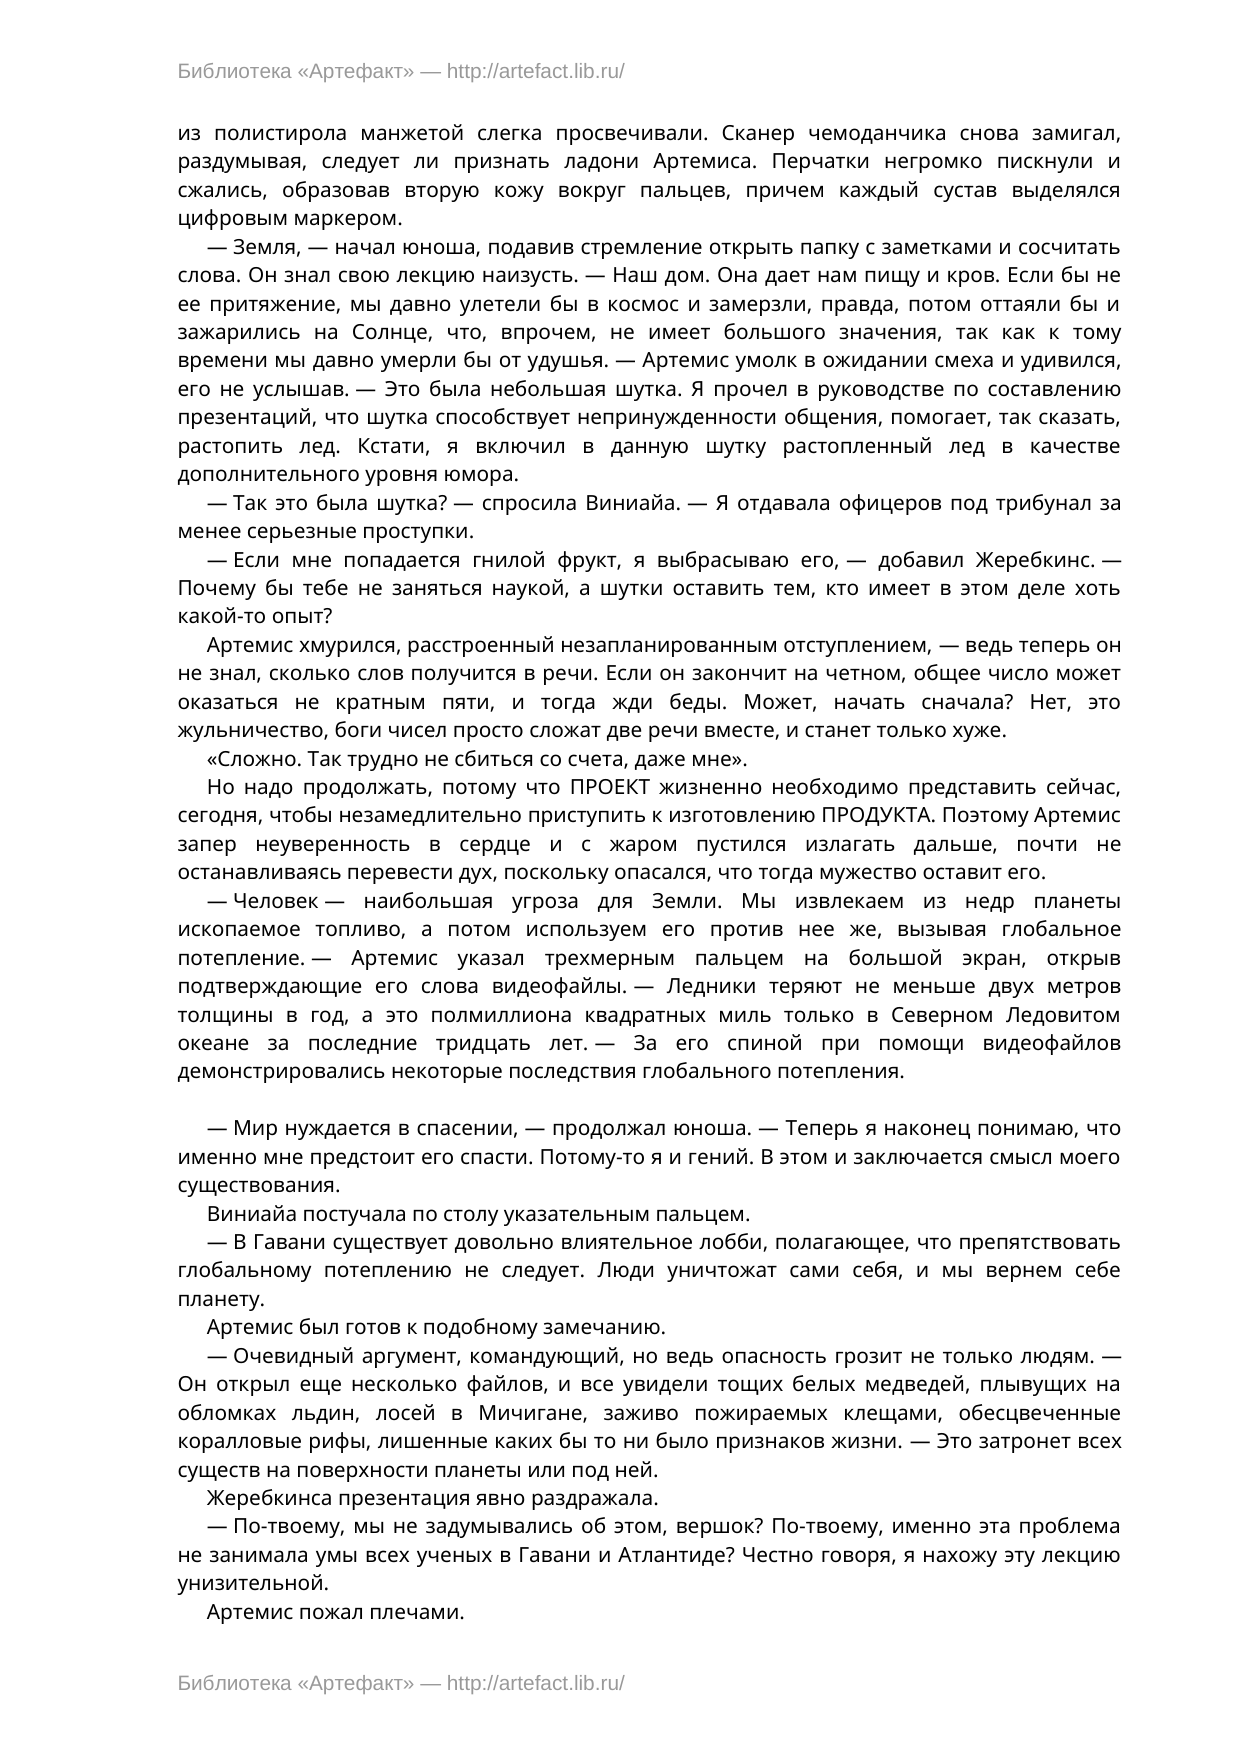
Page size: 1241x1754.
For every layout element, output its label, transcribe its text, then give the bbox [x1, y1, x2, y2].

text — По-твоему, мы не задумывались об этом, вершок? По-твоему, именно эта проблема не занимала умы всех ученых в Гавани и Атлантиде? Честно говоря, я нахожу эту лекцию унизительной. [177, 1512, 1122, 1597]
text — Если мне попадается гнилой фрукт, я выбрасываю его, — добавил Жеребкинс. — Почему бы тебе не заняться наукой, а шутки оставить тем, кто имеет в этом деле хоть какой-то опыт? [177, 545, 1122, 630]
text Артемис хмурился, расстроенный незапланированным отступлением, — ведь теперь он не знал, сколько слов получится в речи. Если он закончит на четном, общее число может оказаться не кратным пяти, и тогда жди беды. Может, начать сначала? Нет, это жульничество, боги чисел просто сложат две речи вместе, и станет только хуже. [177, 630, 1122, 744]
text Артемис пожал плечами. [177, 1597, 1122, 1625]
text Виниайа постучала по столу указательным пальцем. [177, 1199, 1122, 1227]
text — Человек — наибольшая угроза для Земли. Мы извлекаем из недр планеты ископаемое топливо, а потом используем его против нее же, вызывая глобальное потепление. — Артемис указал трехмерным пальцем на большой экран, открыв подтверждающие его слова видеофайлы. — Ледники теряют не меньше двух метров толщины в год, а это полмиллиона квадратных миль только в Северном Ледовитом океане за последние тридцать лет. — За его спиной при помощи видеофайлов демонстрировались некоторые последствия глобального потепления. [177, 886, 1122, 1085]
text Артемис был готов к подобному замечанию. [177, 1312, 1122, 1341]
text — В Гавани существует довольно влиятельное лобби, полагающее, что препятствовать глобальному потеплению не следует. Люди уничтожат сами себя, и мы вернем себе планету. [177, 1227, 1122, 1312]
text — Мир нуждается в спасении, — продолжал юноша. — Теперь я наконец понимаю, что именно мне предстоит его спасти. Потому-то я и гений. В этом и заключается смысл моего существования. [177, 1113, 1122, 1199]
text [177, 118, 1122, 232]
text — Так это была шутка? — спросила Виниайа. — Я отдавала офицеров под трибунал за менее серьезные проступки. [177, 488, 1122, 545]
text Жеребкинса презентация явно раздражала. [177, 1483, 1122, 1512]
text — Земля, — начал юноша, подавив стремление открыть папку с заметками и сосчитать слова. Он знал свою лекцию наизусть. — Наш дом. Она дает нам пищу и кров. Если бы не ее притяжение, мы давно улетели бы в космос и замерзли, правда, потом оттаяли бы и зажарились на Солнце, что, впрочем, не имеет большого значения, так как к тому времени мы давно умерли бы от удушья. — Артемис умолк в ожидании смеха и удивился, его не услышав. — Это была небольшая шутка. Я прочел в руководстве по составлению презентаций, что шутка способствует непринужденности общения, помогает, так сказать, растопить лед. Кстати, я включил в данную шутку растопленный лед в качестве дополнительного уровня юмора. [177, 232, 1122, 488]
text Но надо продолжать, потому что ПРОЕКТ жизненно необходимо представить сейчас, сегодня, чтобы незамедлительно приступить к изготовлению ПРОДУКТА. Поэтому Артемис запер неуверенность в сердце и с жаром пустился излагать дальше, почти не останавливаясь перевести дух, поскольку опасался, что тогда мужество оставит его. [177, 772, 1122, 886]
text — Очевидный аргумент, командующий, но ведь опасность грозит не только людям. — Он открыл еще несколько файлов, и все увидели тощих белых медведей, плывущих на обломках льдин, лосей в Мичигане, заживо пожираемых клещами, обесцвеченные коралловые рифы, лишенные каких бы то ни было признаков жизни. — Это затронет всех существ на поверхности планеты или под ней. [177, 1341, 1122, 1483]
text «Сложно. Так трудно не сбиться со счета, даже мне». [177, 744, 1122, 772]
